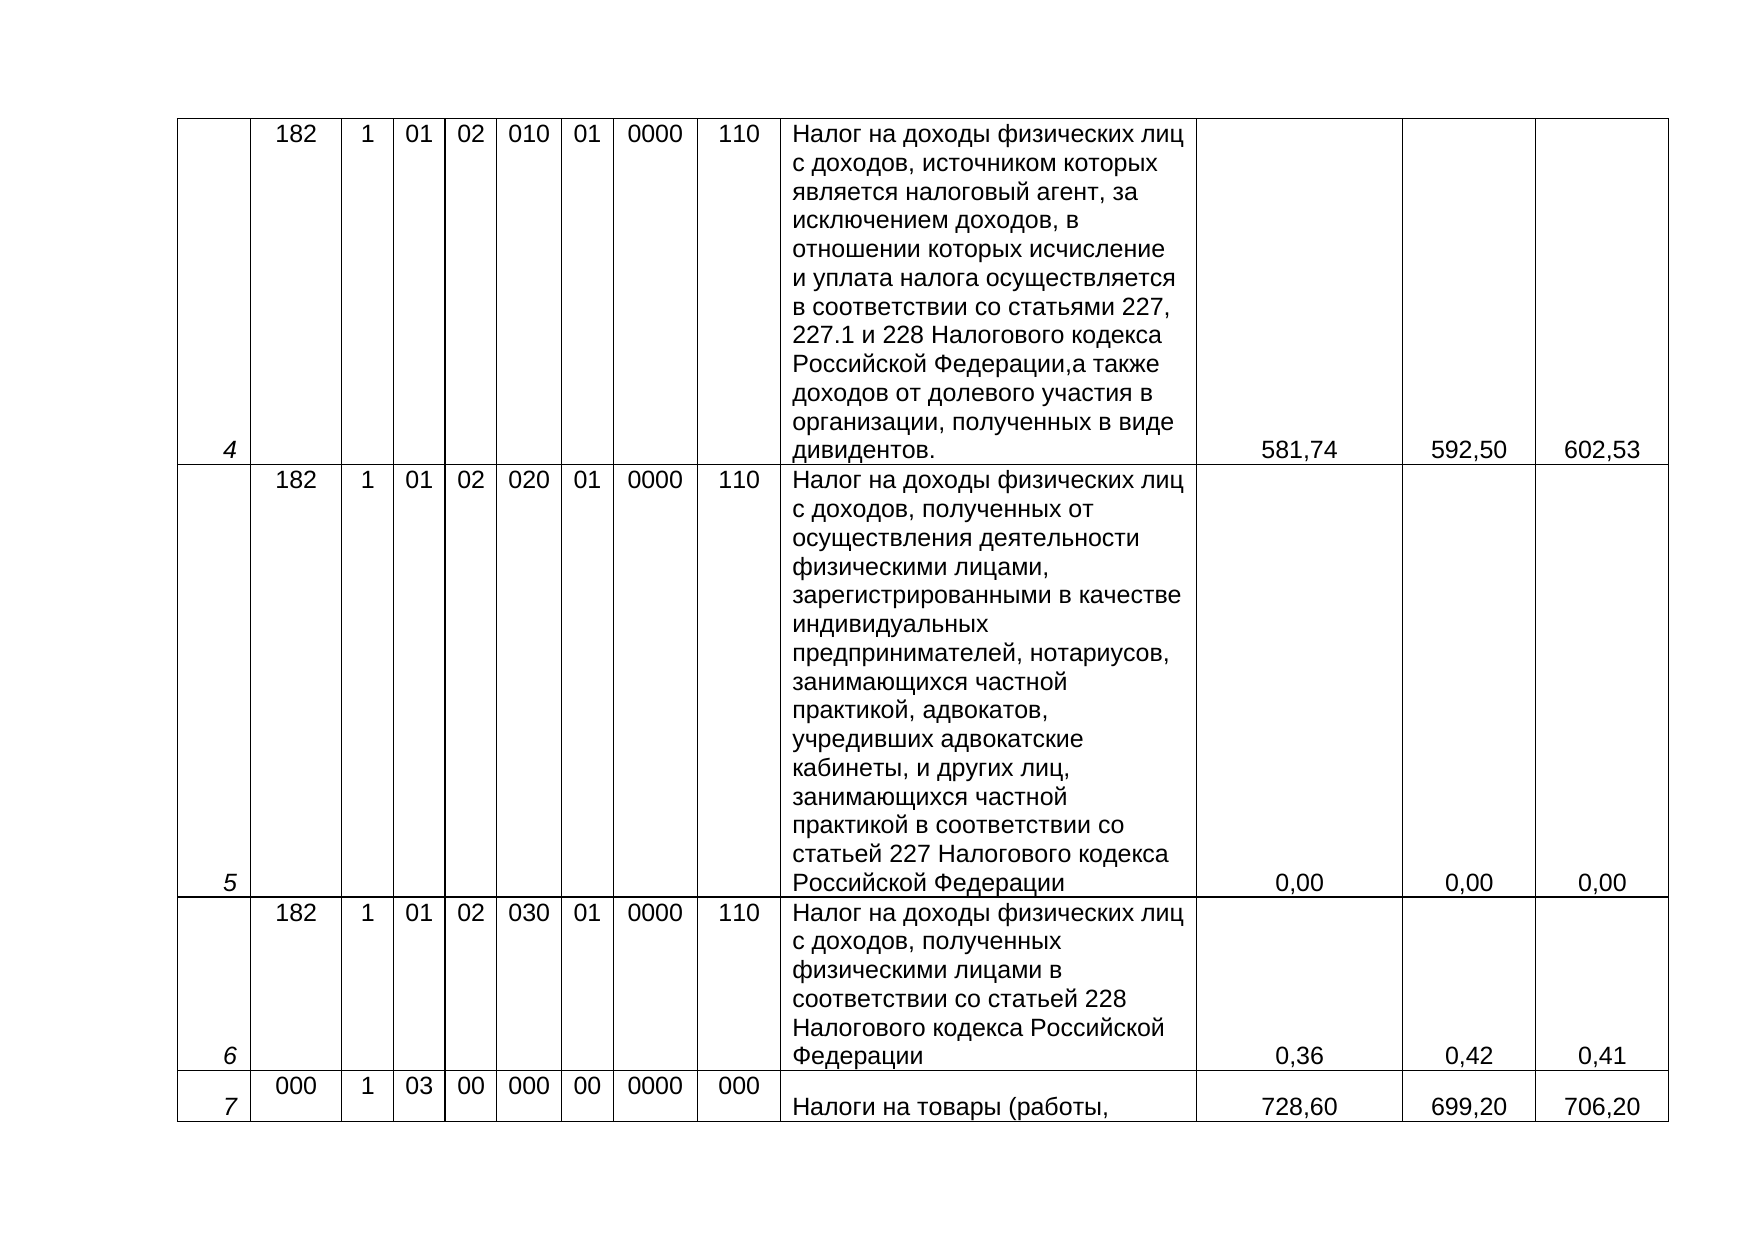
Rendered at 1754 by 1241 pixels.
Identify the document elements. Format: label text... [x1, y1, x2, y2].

table_cell 110 [698, 119, 780, 464]
table_cell 01 [394, 465, 444, 896]
table_cell Налог на доходы физических лиц с доходов, полученных физическими лицами в соответствии со статьей 228 Налогового кодекса Российской Федерации [781, 898, 1196, 1070]
table_cell Налог на доходы физических лиц с доходов, полученных от осуществления деятельности физическими лицами, зарегистрированными в качестве индивидуальных предпринимателей, нотариусов, занимающихся частной практикой, адвокатов, учредивших адвокатские кабинеты, и других лиц, занимающихся частной практикой в соответствии со статьей 227 Налогового кодекса Российской Федерации [781, 465, 1196, 896]
table_cell 030 [497, 898, 561, 1070]
table_cell Налог на доходы физических лиц с доходов, источником которых является налоговый агент, за исключением доходов, в отношении которых исчисление и уплата налога осуществляется в соответствии со статьями 227, 227.1 и 228 Налогового кодекса Российской Федерации,а также доходов от долевого участия в организации, полученных в виде дивидентов. [781, 119, 1196, 464]
table_cell 0,42 [1403, 898, 1535, 1070]
table_cell 01 [394, 898, 444, 1070]
table_cell 02 [446, 465, 496, 896]
table_cell 000 [251, 1071, 341, 1121]
table_cell 110 [698, 465, 780, 896]
table_cell 0000 [614, 119, 697, 464]
table_cell 020 [497, 465, 561, 896]
table_cell 0,36 [1197, 898, 1402, 1070]
table_cell 1 [342, 898, 393, 1070]
table_cell 602,53 [1536, 119, 1668, 464]
table_cell 01 [562, 119, 613, 464]
table_cell 02 [446, 898, 496, 1070]
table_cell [781, 1071, 1196, 1121]
table_cell 182 [251, 465, 341, 896]
table_cell 5 [178, 465, 250, 896]
table_cell 4 [178, 119, 250, 464]
table_cell 110 [698, 898, 780, 1070]
table_cell 581,74 [1197, 119, 1402, 464]
table_cell 728,60 [1197, 1071, 1402, 1121]
table_cell 01 [562, 898, 613, 1070]
table_cell 000 [497, 1071, 561, 1121]
table_cell 0,41 [1536, 898, 1668, 1070]
table_cell 6 [178, 898, 250, 1070]
table_cell 699,20 [1403, 1071, 1535, 1121]
table_cell 0000 [614, 898, 697, 1070]
table_cell 0000 [614, 465, 697, 896]
table_cell 0,00 [1536, 465, 1668, 896]
table_cell 182 [251, 119, 341, 464]
table_cell 00 [446, 1071, 496, 1121]
table_cell 01 [562, 465, 613, 896]
table_cell 182 [251, 898, 341, 1070]
table_cell 1 [342, 1071, 393, 1121]
table_cell 0,00 [1403, 465, 1535, 896]
table_cell 1 [342, 465, 393, 896]
table_cell 1 [342, 119, 393, 464]
table_cell 010 [497, 119, 561, 464]
table_cell 592,50 [1403, 119, 1535, 464]
table_cell 7 [178, 1071, 250, 1121]
table_cell 02 [446, 119, 496, 464]
table_cell 00 [562, 1071, 613, 1121]
table_cell 0,00 [1197, 465, 1402, 896]
table_cell 01 [394, 119, 444, 464]
table_cell 0000 [614, 1071, 697, 1121]
table_cell 03 [394, 1071, 444, 1121]
table_cell 706,20 [1536, 1071, 1668, 1121]
table_cell 000 [698, 1071, 780, 1121]
